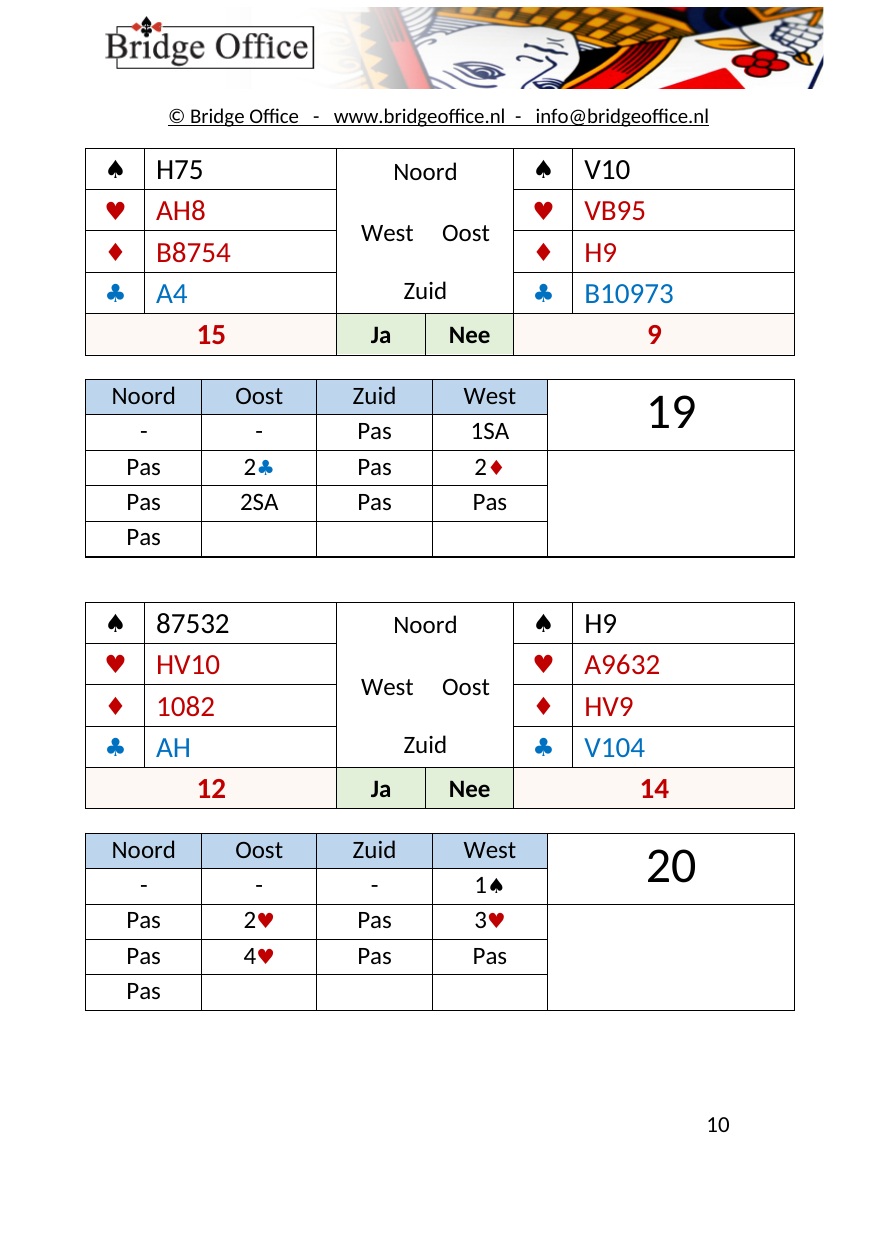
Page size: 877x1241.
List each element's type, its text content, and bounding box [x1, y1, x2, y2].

table_cell V104 [573, 727, 794, 767]
table_cell 2SA [202, 486, 316, 521]
table_cell Pas [317, 415, 432, 450]
table_cell 15 [86, 314, 336, 354]
table_header Noord West Oost Zuid [337, 603, 513, 767]
table_cell 2♥ [202, 905, 316, 939]
table_cell H9 [573, 231, 794, 272]
table_cell - [202, 415, 316, 450]
table_header H9 [573, 603, 794, 643]
table_header ♠ [514, 149, 572, 189]
table_cell [202, 522, 316, 556]
table_cell [433, 522, 547, 556]
table_cell 12 [86, 768, 336, 808]
picture [78, 7, 824, 89]
table_header ♠ [86, 603, 144, 643]
table_cell - [317, 869, 432, 903]
table_cell AH8 [145, 190, 336, 230]
table_cell Ja [337, 768, 425, 808]
table_header Oost [202, 834, 316, 868]
table_header Oost [202, 380, 316, 414]
table_cell HV10 [145, 644, 336, 684]
table_cell 14 [514, 768, 794, 808]
table_cell Pas [433, 486, 547, 521]
table_cell Pas [86, 451, 201, 485]
table_cell [317, 522, 432, 556]
table_cell 4♥ [202, 940, 316, 974]
table_cell Pas [317, 451, 432, 485]
table_header 19 [548, 380, 794, 450]
table_cell Ja [337, 314, 425, 354]
table_cell 2♦ [433, 451, 547, 485]
table_cell Pas [317, 940, 432, 974]
table_header V10 [573, 149, 794, 189]
table_cell Nee [426, 768, 513, 808]
table_cell A9632 [573, 644, 794, 684]
table_cell Pas [86, 940, 201, 974]
table_header ♠ [514, 603, 572, 643]
table_cell 9 [514, 314, 794, 354]
table_cell Pas [86, 975, 201, 1010]
table_cell Pas [317, 486, 432, 521]
table_header Zuid [317, 380, 432, 414]
table_header Noord [86, 834, 201, 868]
table_header Zuid [317, 834, 432, 868]
table_cell Pas [317, 905, 432, 939]
table_cell B8754 [145, 231, 336, 272]
table_cell Pas [86, 486, 201, 521]
table_cell ♦ [86, 231, 144, 272]
table_cell [317, 975, 432, 1010]
table_header 20 [548, 834, 794, 903]
table_cell ♣ [514, 727, 572, 767]
table_cell Pas [433, 940, 547, 974]
table_cell 1SA [433, 415, 547, 450]
table_header Noord [86, 380, 201, 414]
table_cell ♣ [86, 727, 144, 767]
table_cell HV9 [573, 685, 794, 726]
table_cell ♦ [514, 231, 572, 272]
table_cell - [86, 415, 201, 450]
table_cell [548, 905, 794, 1010]
table_header West [433, 380, 547, 414]
table_cell - [202, 869, 316, 903]
table_cell 3♥ [433, 905, 547, 939]
table_cell B10973 [573, 273, 794, 313]
table_cell ♣ [514, 273, 572, 313]
table_cell AH [145, 727, 336, 767]
table_header ♠ [86, 149, 144, 189]
table_cell [548, 451, 794, 556]
table_cell 2♣ [202, 451, 316, 485]
table_header H75 [145, 149, 336, 189]
table_cell ♦ [86, 685, 144, 726]
table_cell ♥ [514, 644, 572, 684]
table_cell ♥ [86, 190, 144, 230]
table_cell Nee [426, 314, 513, 354]
table_cell ♣ [86, 273, 144, 313]
table_cell Pas [86, 522, 201, 556]
table_cell VB95 [573, 190, 794, 230]
table_cell A4 [145, 273, 336, 313]
table_header Noord West Oost Zuid [337, 149, 513, 313]
table_cell ♦ [514, 685, 572, 726]
table_cell ♥ [514, 190, 572, 230]
table_cell [202, 975, 316, 1010]
table_cell - [86, 869, 201, 903]
table_header 87532 [145, 603, 336, 643]
table_header West [433, 834, 547, 868]
table_cell 1♠ [433, 869, 547, 903]
table_cell Pas [86, 905, 201, 939]
table_cell ♥ [86, 644, 144, 684]
table_cell 1082 [145, 685, 336, 726]
table_cell [433, 975, 547, 1010]
